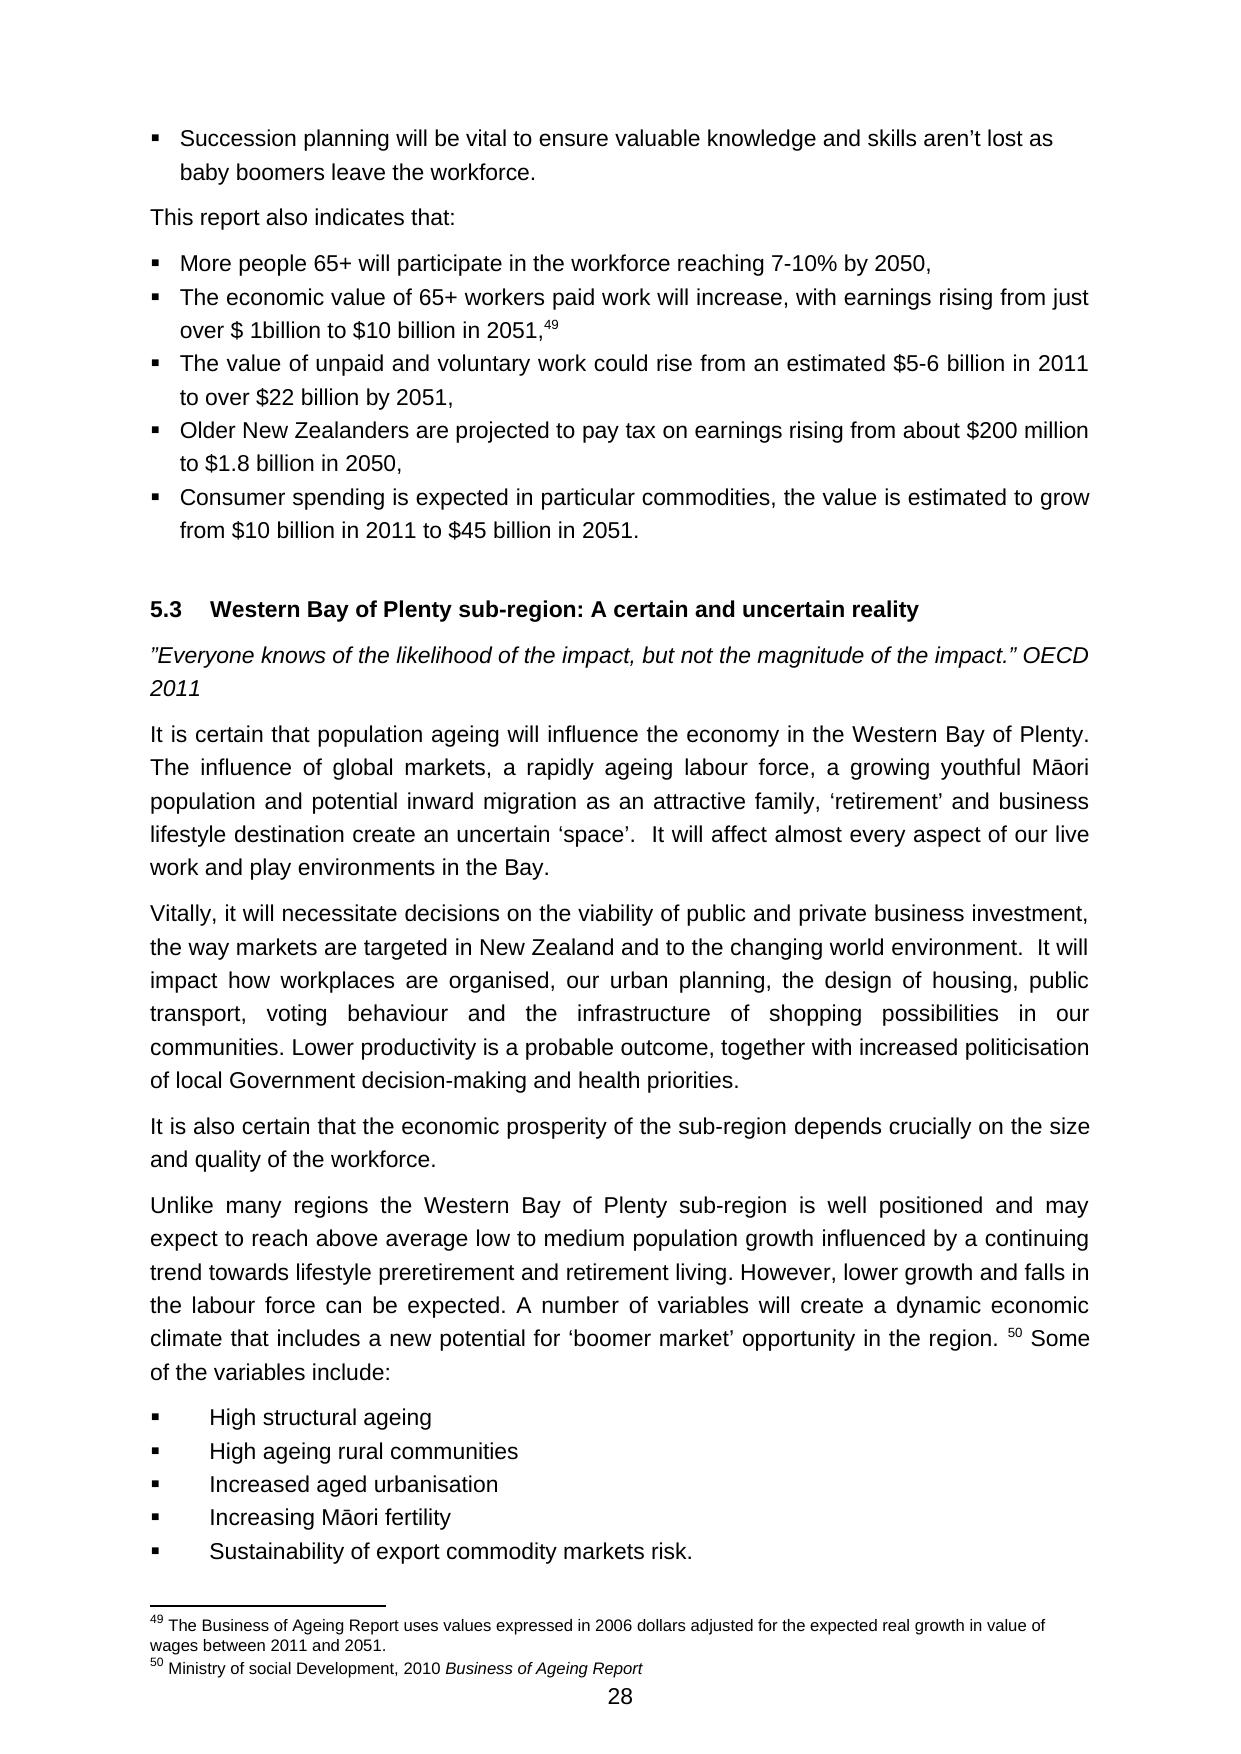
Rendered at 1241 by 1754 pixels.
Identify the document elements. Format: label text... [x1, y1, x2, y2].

text Unlike many regions the Western Bay of Plenty sub-region is well positioned and may expect to reach above average low to medium population growth influenced by a continuing trend towards lifestyle preretirement and retirement living. However, lower growth and falls in the labour force can be expected. A number of variables will create a dynamic economic climate that includes a new potential for ‘boomer market’ opportunity in the region. Some of the variables include: [150, 1187, 1090, 1387]
list More people 65+ will participate in the workforce reaching 7-10% by 2050, [150, 245, 1090, 278]
list Increasing Māori fertility [150, 1499, 1090, 1532]
list Older New Zealanders are projected to pay tax on earnings rising from about $200 million to $1.8 billion in 2050, [150, 412, 1090, 478]
list The economic value of 65+ workers paid work will increase, with earnings rising from just over $ 1billion to $10 billion in 2051, [150, 278, 1090, 345]
list The value of unpaid and voluntary work could rise from an estimated $5-6 billion in 2011 to over $22 billion by 2051, [150, 345, 1090, 412]
text Vitally, it will necessitate decisions on the viability of public and private business investment, the way markets are targeted in New Zealand and to the changing world environment. It will impact how workplaces are organised, our urban planning, the design of housing, public transport, voting behaviour and the infrastructure of shopping possibilities in our communities. Lower productivity is a probable outcome, together with increased politicisation of local Government decision-making and health priorities. [150, 895, 1090, 1095]
list High structural ageing [150, 1399, 1090, 1432]
text It is certain that population ageing will influence the economy in the Western Bay of Plenty. The influence of global markets, a rapidly ageing labour force, a growing youthful Māori population and potential inward migration as an attractive family, ‘retirement’ and business lifestyle destination create an uncertain ‘space’. It will affect almost every aspect of our live work and play environments in the Bay. [150, 716, 1090, 882]
text This report also indicates that: [150, 199, 1090, 232]
subtitle Western Bay of Plenty sub-region: A certain and uncertain reality [150, 591, 1090, 624]
list Increased aged urbanisation [150, 1466, 1090, 1499]
text ”Everyone knows of the likelihood of the impact, but not the magnitude of the impact.” OECD 2011 [150, 637, 1090, 703]
list Succession planning will be vital to ensure valuable knowledge and skills aren’t lost as baby boomers leave the workforce. [150, 120, 1090, 187]
list High ageing rural communities [150, 1432, 1090, 1466]
list Sustainability of export commodity markets risk. [150, 1532, 1090, 1566]
text It is also certain that the economic prosperity of the sub-region depends crucially on the size and quality of the workforce. [150, 1107, 1090, 1174]
list Consumer spending is expected in particular commodities, the value is estimated to grow from $10 billion in 2011 to $45 billion in 2051. [150, 478, 1090, 545]
